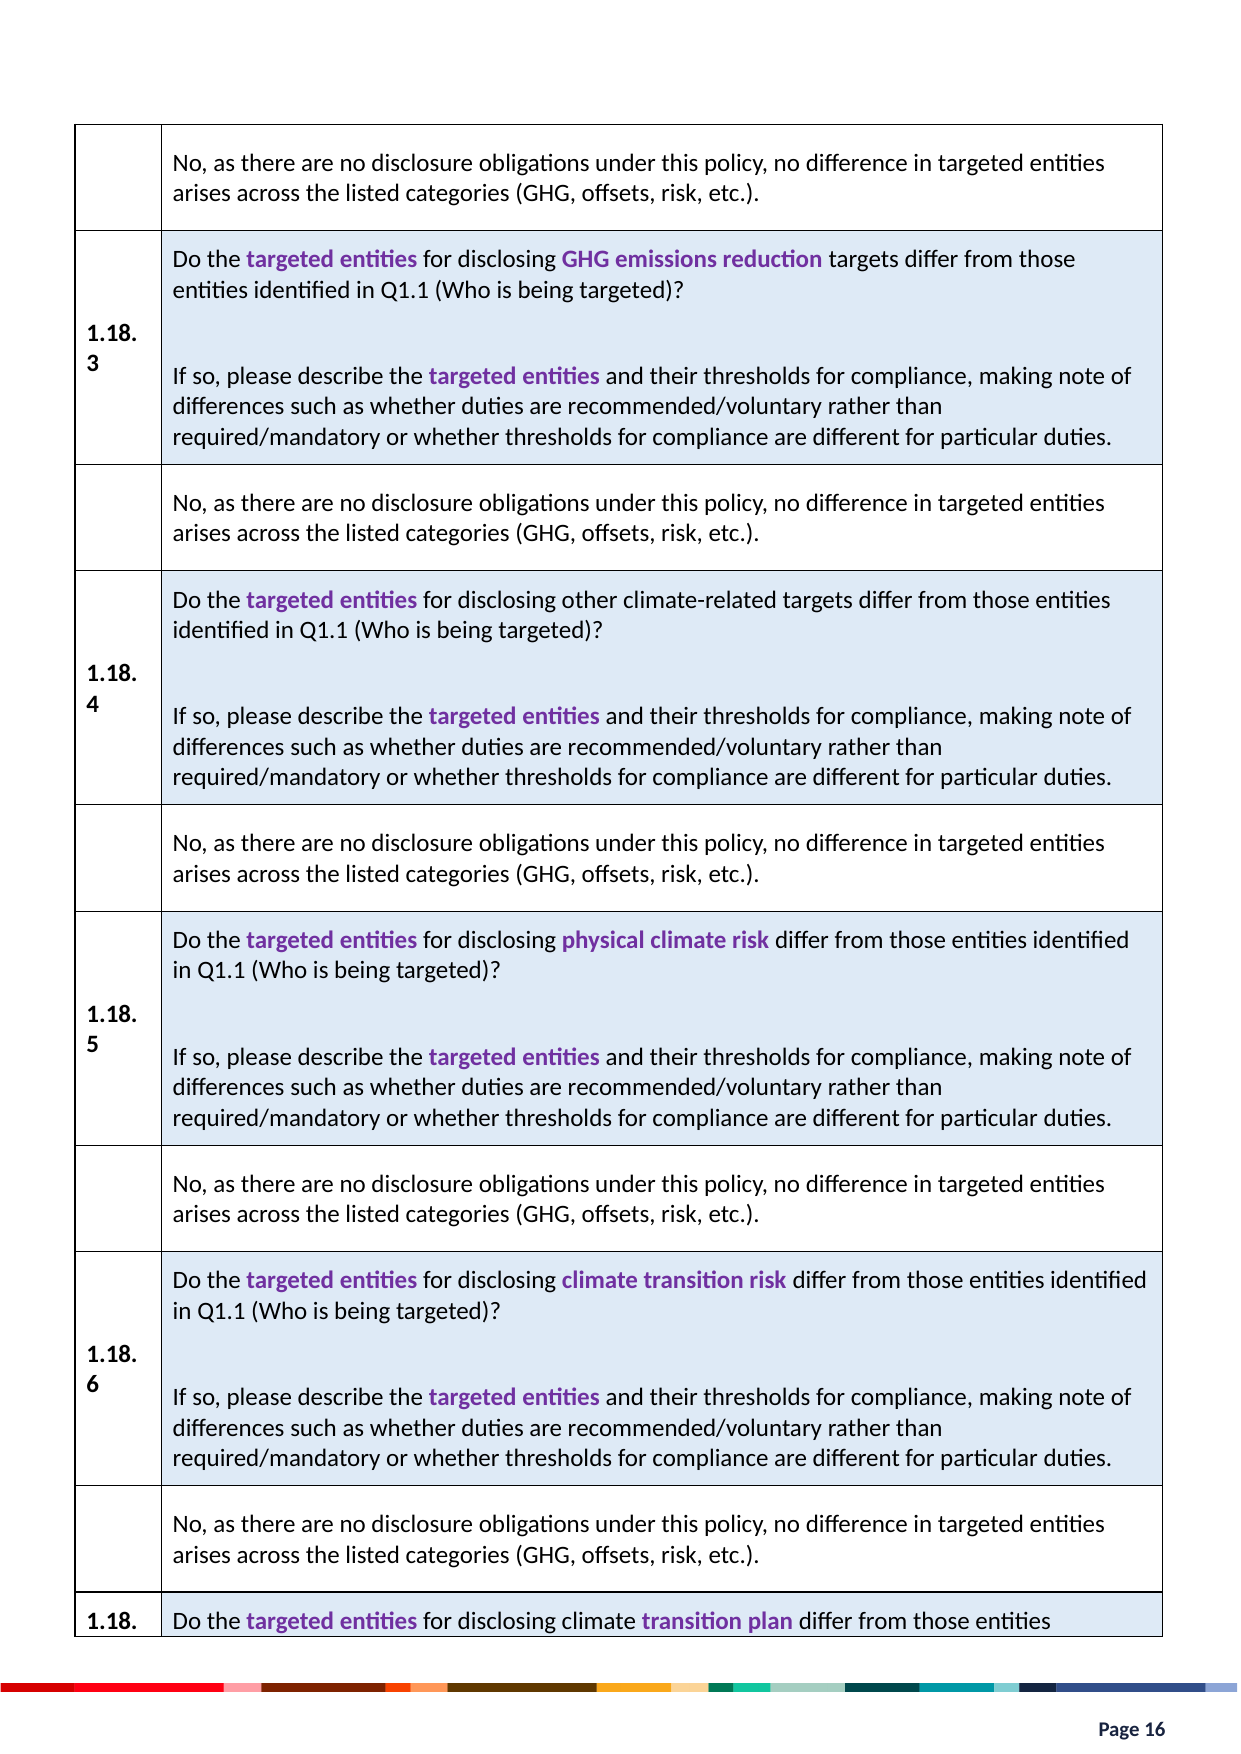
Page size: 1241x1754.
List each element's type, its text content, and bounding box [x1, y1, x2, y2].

table_cell [76, 465, 161, 570]
table_cell 1.18.4 [76, 571, 161, 804]
picture [0, 1683, 1236, 1692]
table_cell 1.18.5 [76, 912, 161, 1145]
table_cell 1.18.7 [76, 1593, 161, 1636]
table_cell Do the targeted entities for disclosing climate transition risk differ from those entities identified in Q1.1 (Who is being targeted)? If so, please describe the targeted entities and their thresholds for compliance, making note of differences such as whether duties are recommended/voluntary rather than required/mandatory or whether thresholds for compliance are different for particular duties. [162, 1252, 1162, 1485]
table_cell Do the targeted entities for disclosing other climate-related targets differ from those entities identified in Q1.1 (Who is being targeted)? If so, please describe the targeted entities and their thresholds for compliance, making note of differences such as whether duties are recommended/voluntary rather than required/mandatory or whether thresholds for compliance are different for particular duties. [162, 571, 1162, 804]
table_cell [76, 1486, 161, 1591]
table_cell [162, 1593, 1162, 1636]
table_cell 1.18.3 [76, 231, 161, 464]
table_cell Do the targeted entities for disclosing physical climate risk differ from those entities identified in Q1.1 (Who is being targeted)? If so, please describe the targeted entities and their thresholds for compliance, making note of differences such as whether duties are recommended/voluntary rather than required/mandatory or whether thresholds for compliance are different for particular duties. [162, 912, 1162, 1145]
table_cell Do the targeted entities for disclosing GHG emissions reduction targets differ from those entities identified in Q1.1 (Who is being targeted)? If so, please describe the targeted entities and their thresholds for compliance, making note of differences such as whether duties are recommended/voluntary rather than required/mandatory or whether thresholds for compliance are different for particular duties. [162, 231, 1162, 464]
table_cell 1.18.6 [76, 1252, 161, 1485]
table_cell [76, 1146, 161, 1251]
table_cell [76, 805, 161, 911]
table_cell [76, 125, 161, 230]
